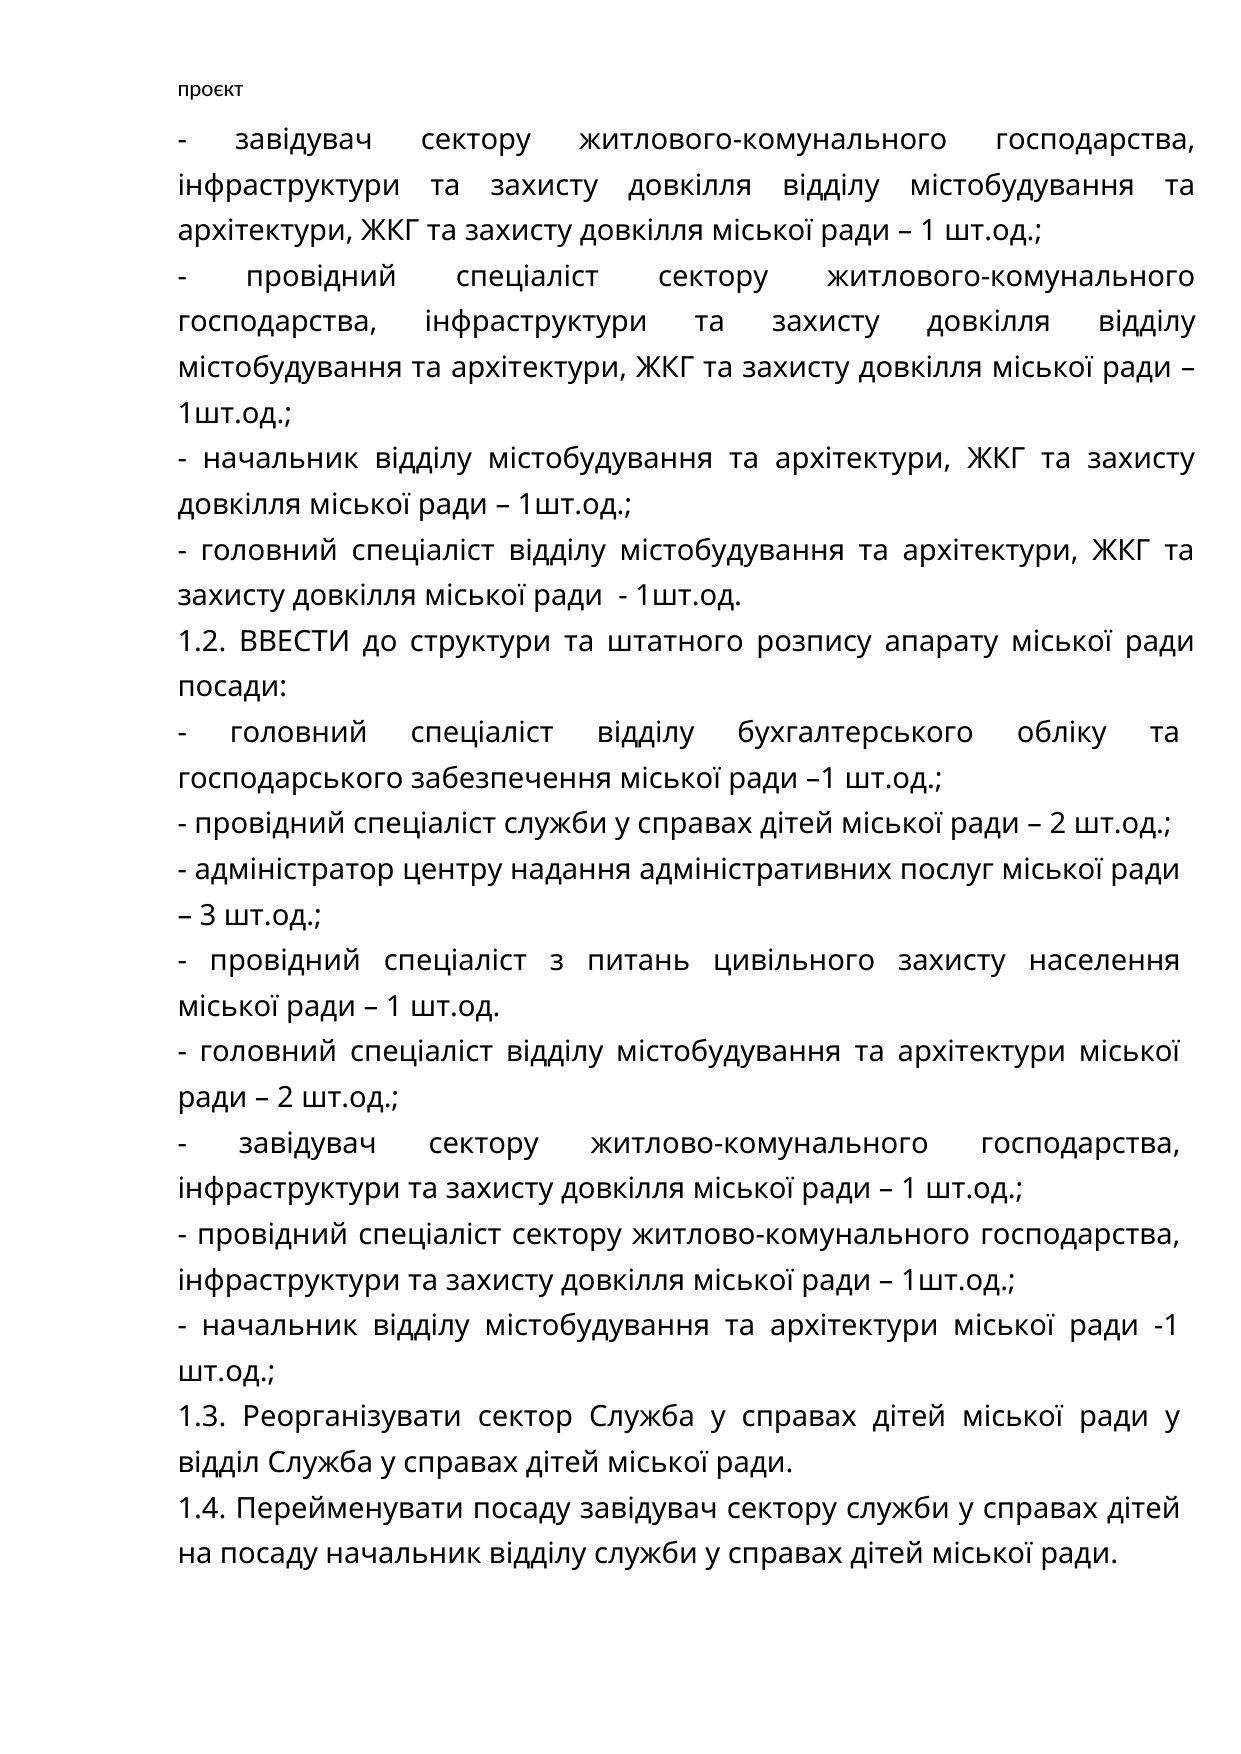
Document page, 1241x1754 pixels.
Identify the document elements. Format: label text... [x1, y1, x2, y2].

text 1.3. Реорганізувати сектор Служба у справах дітей міської ради у відділ Служба у справах дітей міської ради. [177, 1396, 1181, 1481]
text 1.2. ВВЕСТИ до структури та штатного розпису апарату міської ради посади: [177, 620, 1196, 705]
text - завідувач сектору житлово-комунального господарства, інфраструктури та захисту довкілля міської ради – 1 шт.од.; [177, 1122, 1181, 1207]
text - начальник відділу містобудування та архітектури міської ради -1 шт.од.; [177, 1304, 1181, 1390]
text - провідний спеціаліст сектору житлового-комунального господарства, інфраструктури та захисту довкілля відділу містобудування та архітектури, ЖКГ та захисту довкілля міської ради – 1шт.од.; [177, 255, 1196, 432]
text - головний спеціаліст відділу бухгалтерського обліку та господарського забезпечення міської ради –1 шт.од.; [177, 711, 1181, 797]
text - завідувач сектору житлового-комунального господарства, інфраструктури та захисту довкілля відділу містобудування та архітектури, ЖКГ та захисту довкілля міської ради – 1 шт.од.; [177, 118, 1196, 249]
text - адміністратор центру надання адміністративних послуг міської ради – 3 шт.од.; [177, 848, 1181, 933]
text - провідний спеціаліст служби у справах дітей міської ради – 2 шт.од.; [177, 802, 1181, 842]
text - головний спеціаліст відділу містобудування та архітектури міської ради – 2 шт.од.; [177, 1031, 1181, 1116]
text - начальник відділу містобудування та архітектури, ЖКГ та захисту довкілля міської ради – 1шт.од.; [177, 437, 1196, 523]
text - головний спеціаліст відділу містобудування та архітектури, ЖКГ та захисту довкілля міської ради - 1шт.од. [177, 529, 1196, 614]
text 1.4. Перейменувати посаду завідувач сектору служби у справах дітей на посаду начальник відділу служби у справах дітей міської ради. [177, 1487, 1181, 1572]
text - провідний спеціаліст сектору житлово-комунального господарства, інфраструктури та захисту довкілля міської ради – 1шт.од.; [177, 1213, 1181, 1298]
text - провідний спеціаліст з питань цивільного захисту населення міської ради – 1 шт.од. [177, 939, 1181, 1025]
